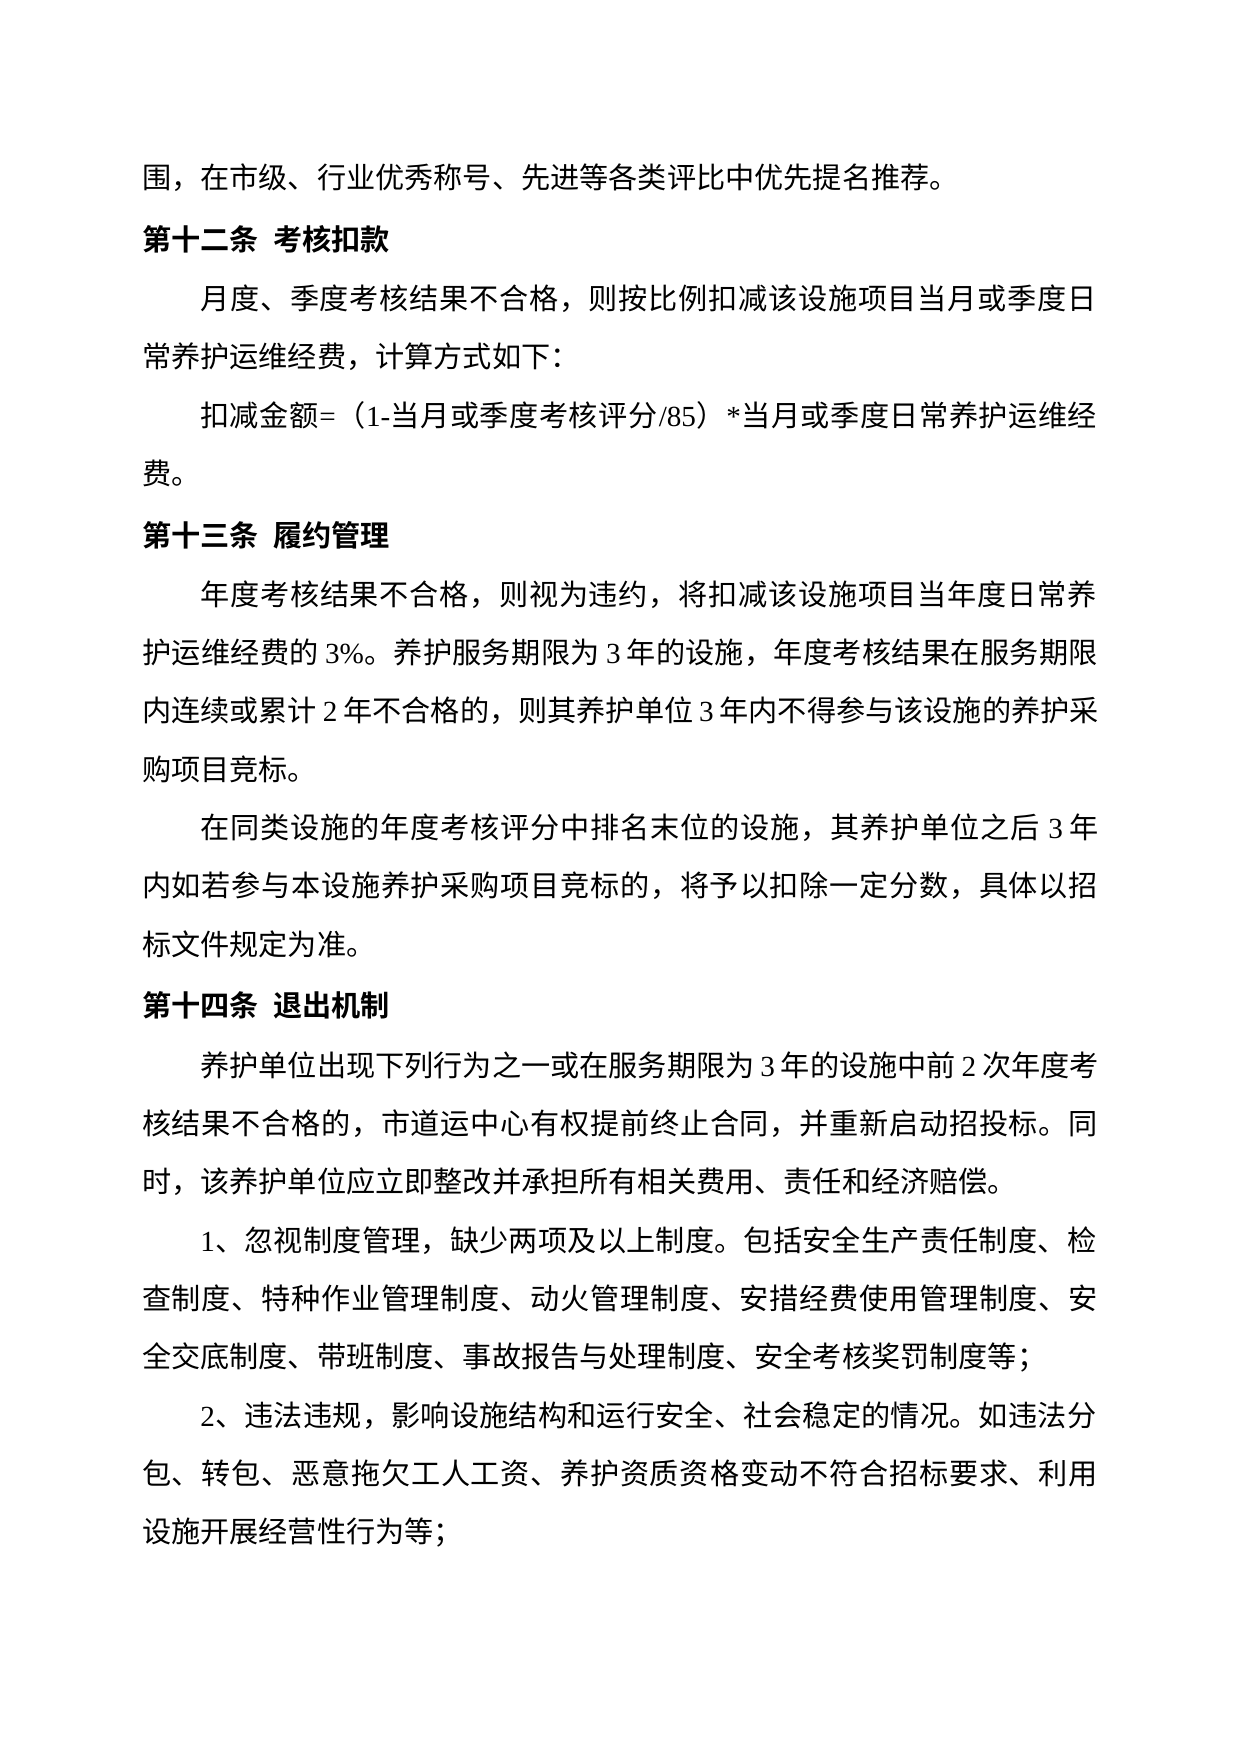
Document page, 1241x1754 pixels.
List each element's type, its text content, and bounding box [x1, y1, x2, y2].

text 在同类设施的年度考核评分中排名末位的设施，其养护单位之后3年内如若参与本设施养护采购项目竞标的，将予以扣除一定分数，具体以招标文件规定为准。 [142, 792, 1098, 967]
text 1、忽视制度管理，缺少两项及以上制度。包括安全生产责任制度、检查制度、特种作业管理制度、动火管理制度、安措经费使用管理制度、安全交底制度、带班制度、事故报告与处理制度、安全考核奖罚制度等； [142, 1204, 1098, 1379]
text 养护单位出现下列行为之一或在服务期限为3年的设施中前2次年度考核结果不合格的，市道运中心有权提前终止合同，并重新启动招投标。同时，该养护单位应立即整改并承担所有相关费用、责任和经济赔偿。 [142, 1029, 1098, 1204]
list 退出机制 [142, 967, 1098, 1029]
text 年度考核结果不合格，则视为违约，将扣减该设施项目当年度日常养护运维经费的3%。养护服务期限为3年的设施，年度考核结果在服务期限内连续或累计2年不合格的，则其养护单位3年内不得参与该设施的养护采购项目竞标。 [142, 558, 1098, 792]
list 履约管理 [142, 496, 1098, 558]
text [142, 142, 1098, 200]
text 2、违法违规，影响设施结构和运行安全、社会稳定的情况。如违法分包、转包、恶意拖欠工人工资、养护资质资格变动不符合招标要求、利用设施开展经营性行为等； [142, 1379, 1098, 1554]
text 扣减金额=（1-当月或季度考核评分/85）*当月或季度日常养护运维经费。 [142, 379, 1098, 496]
text 月度、季度考核结果不合格，则按比例扣减该设施项目当月或季度日常养护运维经费，计算方式如下： [142, 263, 1098, 379]
list 考核扣款 [142, 200, 1098, 263]
